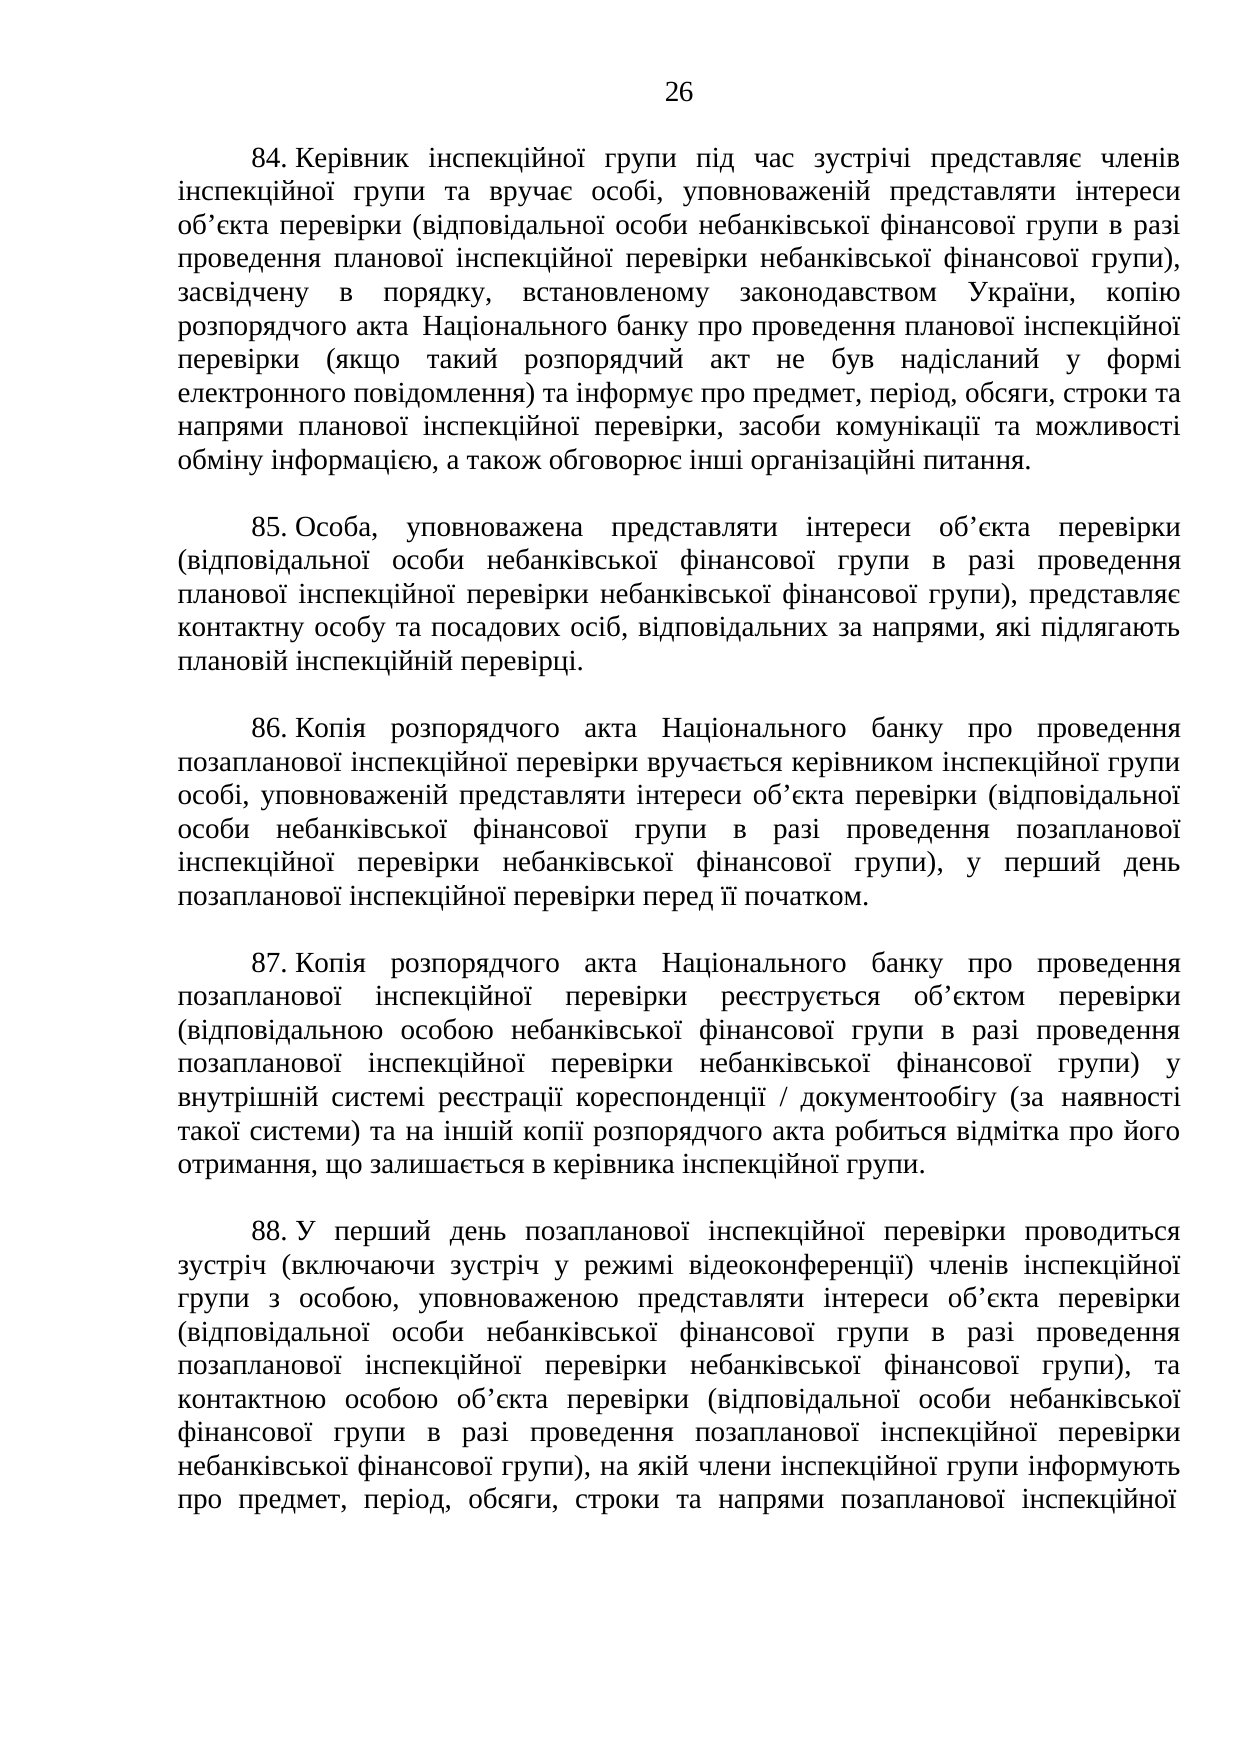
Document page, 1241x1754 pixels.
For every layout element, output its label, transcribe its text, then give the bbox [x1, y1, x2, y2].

list Керівник інспекційної групи під час зустрічі представляє членів інспекційної групи та вручає особі, уповноваженій представляти інтереси об’єкта перевірки (відповідальної особи небанківської фінансової групи в разі проведення планової інспекційної перевірки небанківської фінансової групи), засвідчену в порядку, встановленому законодавством України, копію розпорядчого акта Національного банку про проведення планової інспекційної перевірки (якщо такий розпорядчий акт не був надісланий у формі електронного повідомлення) та інформує про предмет, період, обсяги, строки та напрями планової інспекційної перевірки, засоби комунікації та можливості обміну інформацією, а також обговорює інші організаційні питання. [177, 140, 1181, 475]
list Копія розпорядчого акта Національного банку про проведення позапланової інспекційної перевірки вручається керівником інспекційної групи особі, уповноваженій представляти інтереси об’єкта перевірки (відповідальної особи небанківської фінансової групи в разі проведення позапланової інспекційної перевірки небанківської фінансової групи), у перший день позапланової інспекційної перевірки перед її початком. [177, 710, 1181, 911]
list Копія розпорядчого акта Національного банку про проведення позапланової інспекційної перевірки реєструється об’єктом перевірки (відповідальною особою небанківської фінансової групи в разі проведення позапланової інспекційної перевірки небанківської фінансової групи) у внутрішній системі реєстрації кореспонденції / документообігу (за наявності такої системи) та на іншій копії розпорядчого акта робиться відмітка про його отримання, що залишається в керівника інспекційної групи. [177, 945, 1181, 1180]
list Особа, уповноважена представляти інтереси об’єкта перевірки (відповідальної особи небанківської фінансової групи в разі проведення планової інспекційної перевірки небанківської фінансової групи), представляє контактну особу та посадових осіб, відповідальних за напрями, які підлягають плановій інспекційній перевірці. [177, 509, 1181, 677]
list У перший день позапланової інспекційної перевірки проводиться зустріч (включаючи зустріч у режимі відеоконференції) членів інспекційної групи з особою, уповноваженою представляти інтереси об’єкта перевірки (відповідальної особи небанківської фінансової групи в разі проведення позапланової інспекційної перевірки небанківської фінансової групи), та контактною особою об’єкта перевірки (відповідальної особи небанківської фінансової групи в разі проведення позапланової інспекційної перевірки небанківської фінансової групи), на якій члени інспекційної групи інформують про предмет, період, обсяги, строки та напрями позапланової інспекційної [177, 1213, 1181, 1515]
